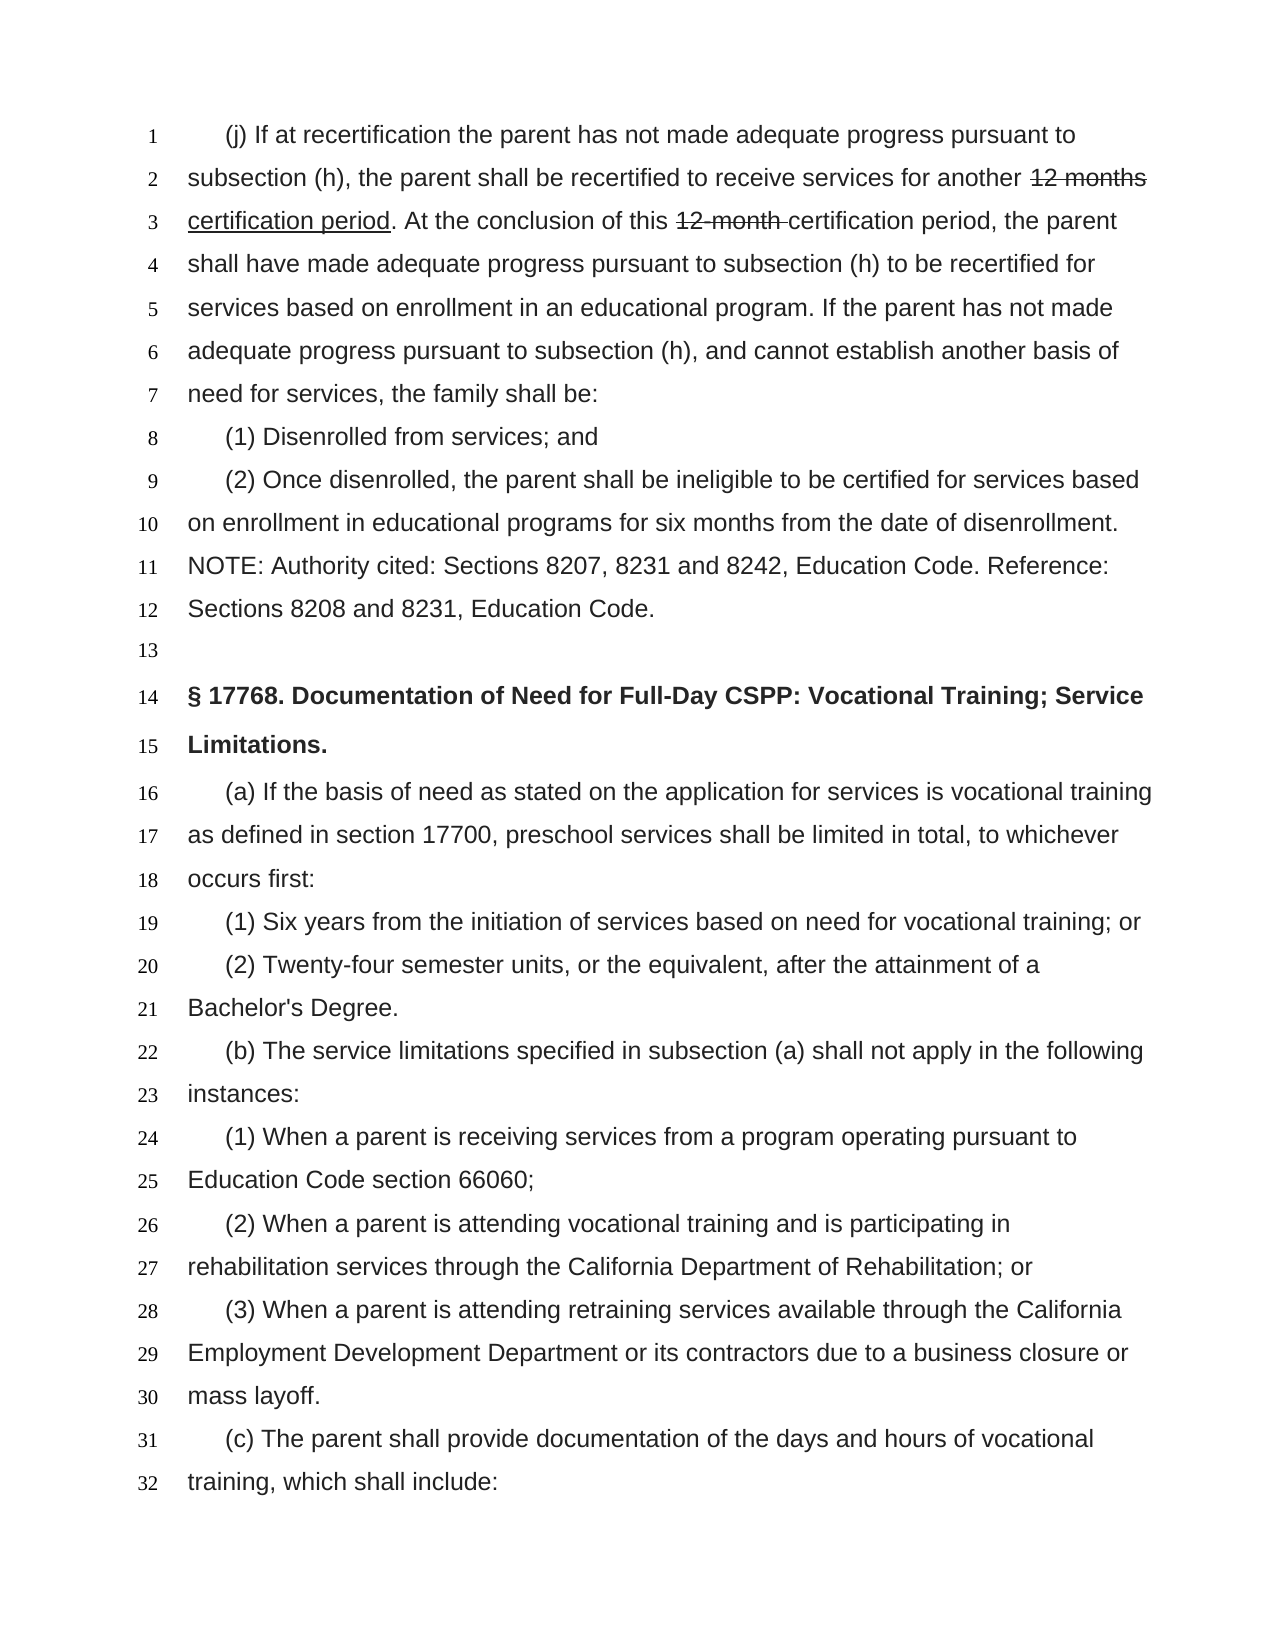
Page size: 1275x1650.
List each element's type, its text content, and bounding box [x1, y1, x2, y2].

text (2) Twenty-four semester units, or the equivalent, after the attainment of a Bachelor's Degree. [187, 950, 1155, 1022]
text (2) Once disenrolled, the parent shall be ineligible to be certified for services based on enrollment in educational programs for six months from the date of disenrollment. [187, 465, 1155, 537]
text (1) Disenrolled from services; and [187, 422, 1155, 451]
text (1) Six years from the initiation of services based on need for vocational training; or [187, 907, 1155, 936]
text (b) The service limitations specified in subsection (a) shall not apply in the following instances: [187, 1036, 1155, 1108]
text § 17768. Documentation of Need for Full-Day CSPP: Vocational Training; Service Limitations. [187, 681, 1155, 760]
text NOTE: Authority cited: Sections 8207, 8231 and 8242, Education Code. Reference: Sections 8208 and 8231, Education Code. [187, 551, 1155, 623]
text (3) When a parent is attending retraining services available through the California Employment Development Department or its contractors due to a business closure or mass layoff. [187, 1295, 1155, 1410]
text (a) If the basis of need as stated on the application for services is vocational training as defined in section 17700, preschool services shall be limited in total, to whichever occurs first: [187, 777, 1155, 892]
text (1) When a parent is receiving services from a program operating pursuant to Education Code section 66060; [187, 1122, 1155, 1194]
text (c) The parent shall provide documentation of the days and hours of vocational training, which shall include: [187, 1424, 1155, 1496]
text (2) When a parent is attending vocational training and is participating in rehabilitation services through the California Department of Rehabilitation; or [187, 1209, 1155, 1281]
text (j) If at recertification the parent has not made adequate progress pursuant to subsection (h), the parent shall be recertified to receive services for another 12 months certification period. At the conclusion of this 12-month certification period, the parent shall have made adequate progress pursuant to subsection (h) to be recertified for services based on enrollment in an educational program. If the parent has not made adequate progress pursuant to subsection (h), and cannot establish another basis of need for services, the family shall be: [187, 120, 1155, 407]
